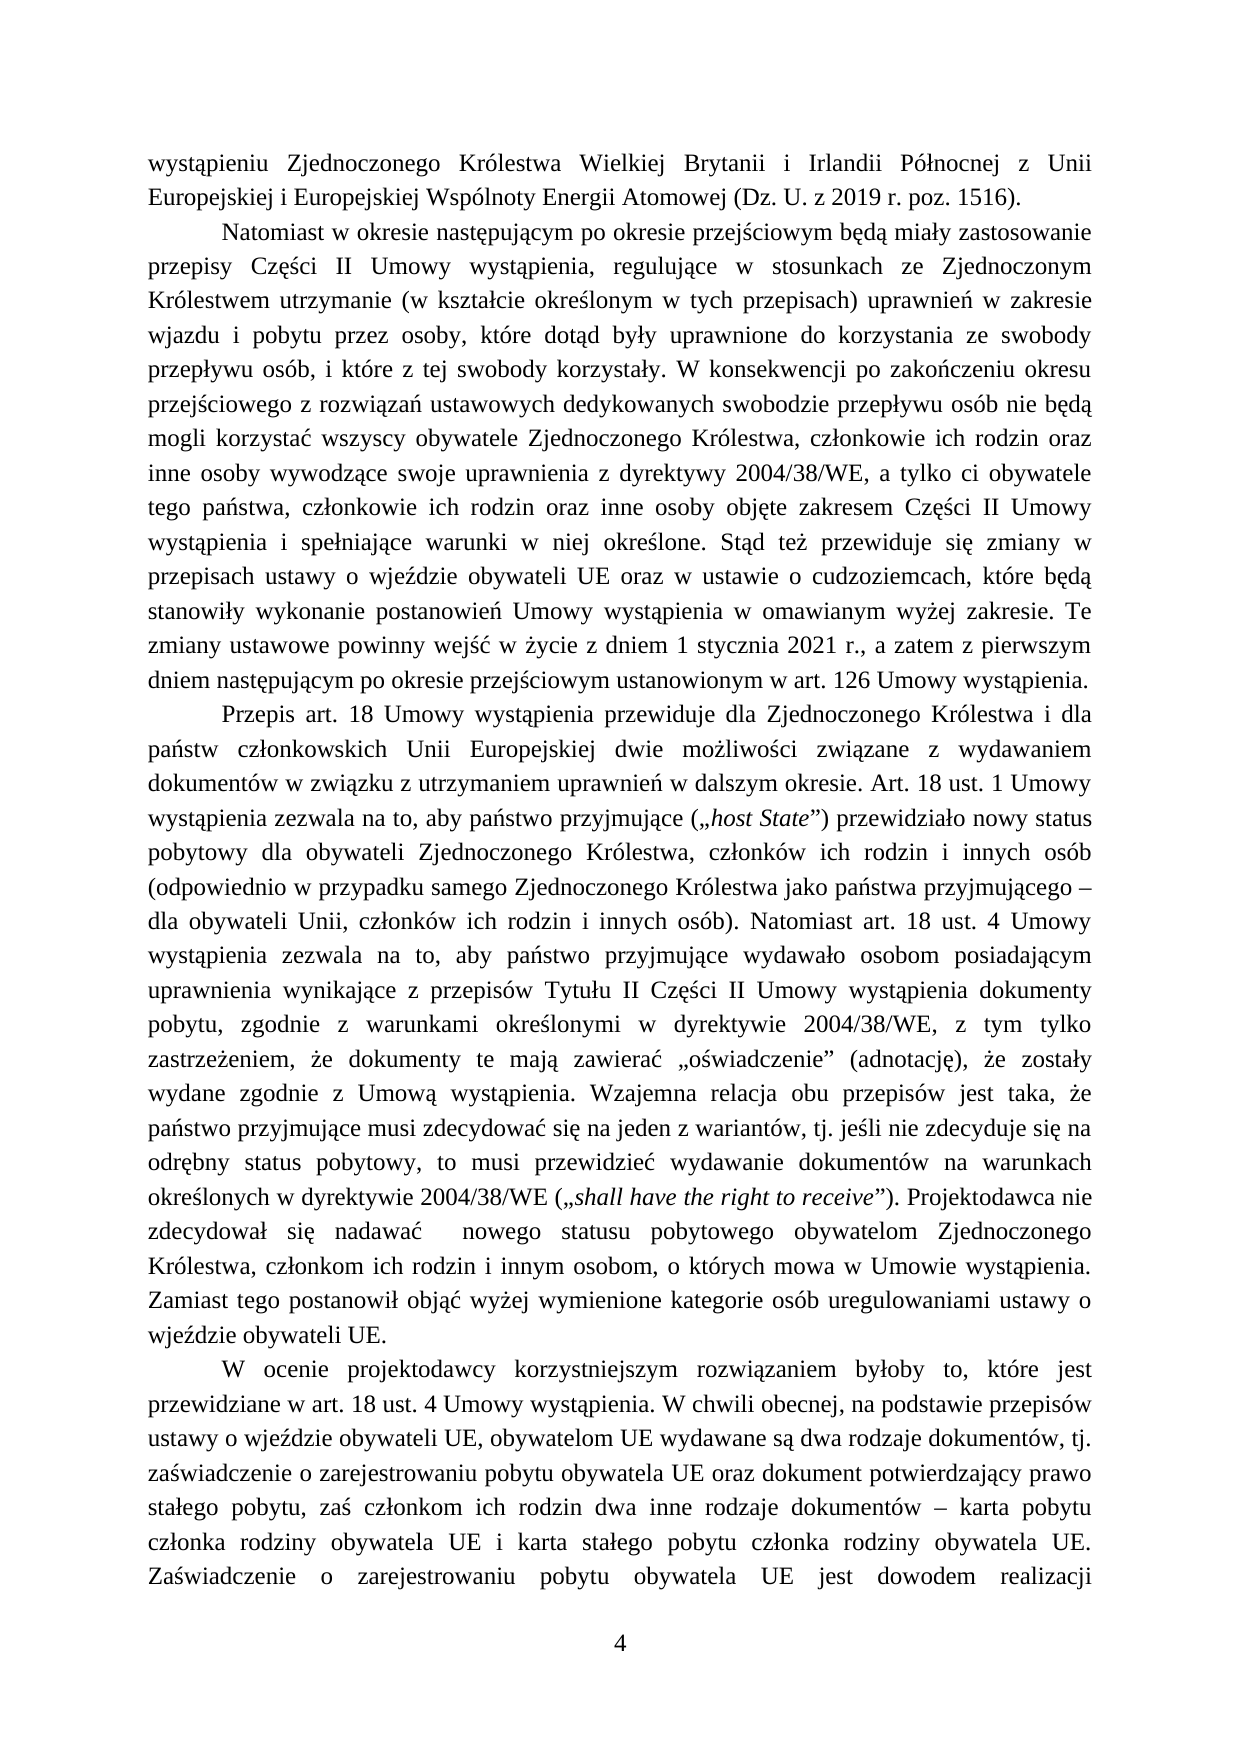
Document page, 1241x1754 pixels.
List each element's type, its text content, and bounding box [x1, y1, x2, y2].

text Natomiast w okresie następującym po okresie przejściowym będą miały zastosowanie przepisy Części II Umowy wystąpienia, regulujące w stosunkach ze Zjednoczonym Królestwem utrzymanie (w kształcie określonym w tych przepisach) uprawnień w zakresie wjazdu i pobytu przez osoby, które dotąd były uprawnione do korzystania ze swobody przepływu osób, i które z tej swobody korzystały. W konsekwencji po zakończeniu okresu przejściowego z rozwiązań ustawowych dedykowanych swobodzie przepływu osób nie będą mogli korzystać wszyscy obywatele Zjednoczonego Królestwa, członkowie ich rodzin oraz inne osoby wywodzące swoje uprawnienia z dyrektywy 2004/38/WE, a tylko ci obywatele tego państwa, członkowie ich rodzin oraz inne osoby objęte zakresem Części II Umowy wystąpienia i spełniające warunki w niej określone. Stąd też przewiduje się zmiany w przepisach ustawy o wjeździe obywateli UE oraz w ustawie o cudzoziemcach, które będą stanowiły wykonanie postanowień Umowy wystąpienia w omawianym wyżej zakresie. Te zmiany ustawowe powinny wejść w życie z dniem 1 stycznia 2021 r., a zatem z pierwszym dniem następującym po okresie przejściowym ustanowionym w art. 126 Umowy wystąpienia. [148, 217, 1093, 693]
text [148, 1354, 1093, 1590]
text Przepis art. 18 Umowy wystąpienia przewiduje dla Zjednoczonego Królestwa i dla państw członkowskich Unii Europejskiej dwie możliwości związane z wydawaniem dokumentów w związku z utrzymaniem uprawnień w dalszym okresie. Art. 18 ust. 1 Umowy wystąpienia zezwala na to, aby państwo przyjmujące („host State”) przewidziało nowy status pobytowy dla obywateli Zjednoczonego Królestwa, członków ich rodzin i innych osób (odpowiednio w przypadku samego Zjednoczonego Królestwa jako państwa przyjmującego – dla obywateli Unii, członków ich rodzin i innych osób). Natomiast art. 18 ust. 4 Umowy wystąpienia zezwala na to, aby państwo przyjmujące wydawało osobom posiadającym uprawnienia wynikające z przepisów Tytułu II Części II Umowy wystąpienia dokumenty pobytu, zgodnie z warunkami określonymi w dyrektywie 2004/38/WE, z tym tylko zastrzeżeniem, że dokumenty te mają zawierać „oświadczenie” (adnotację), że zostały wydane zgodnie z Umową wystąpienia. Wzajemna relacja obu przepisów jest taka, że państwo przyjmujące musi zdecydować się na jeden z wariantów, tj. jeśli nie zdecyduje się na odrębny status pobytowy, to musi przewidzieć wydawanie dokumentów na warunkach określonych w dyrektywie 2004/38/WE („shall have the right to receive”). Projektodawca nie zdecydował się nadawać nowego statusu pobytowego obywatelom Zjednoczonego Królestwa, członkom ich rodzin i innym osobom, o których mowa w Umowie wystąpienia. Zamiast tego postanowił objąć wyżej wymienione kategorie osób uregulowaniami ustawy o wjeździe obywateli UE. [148, 699, 1093, 1349]
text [148, 148, 1093, 211]
